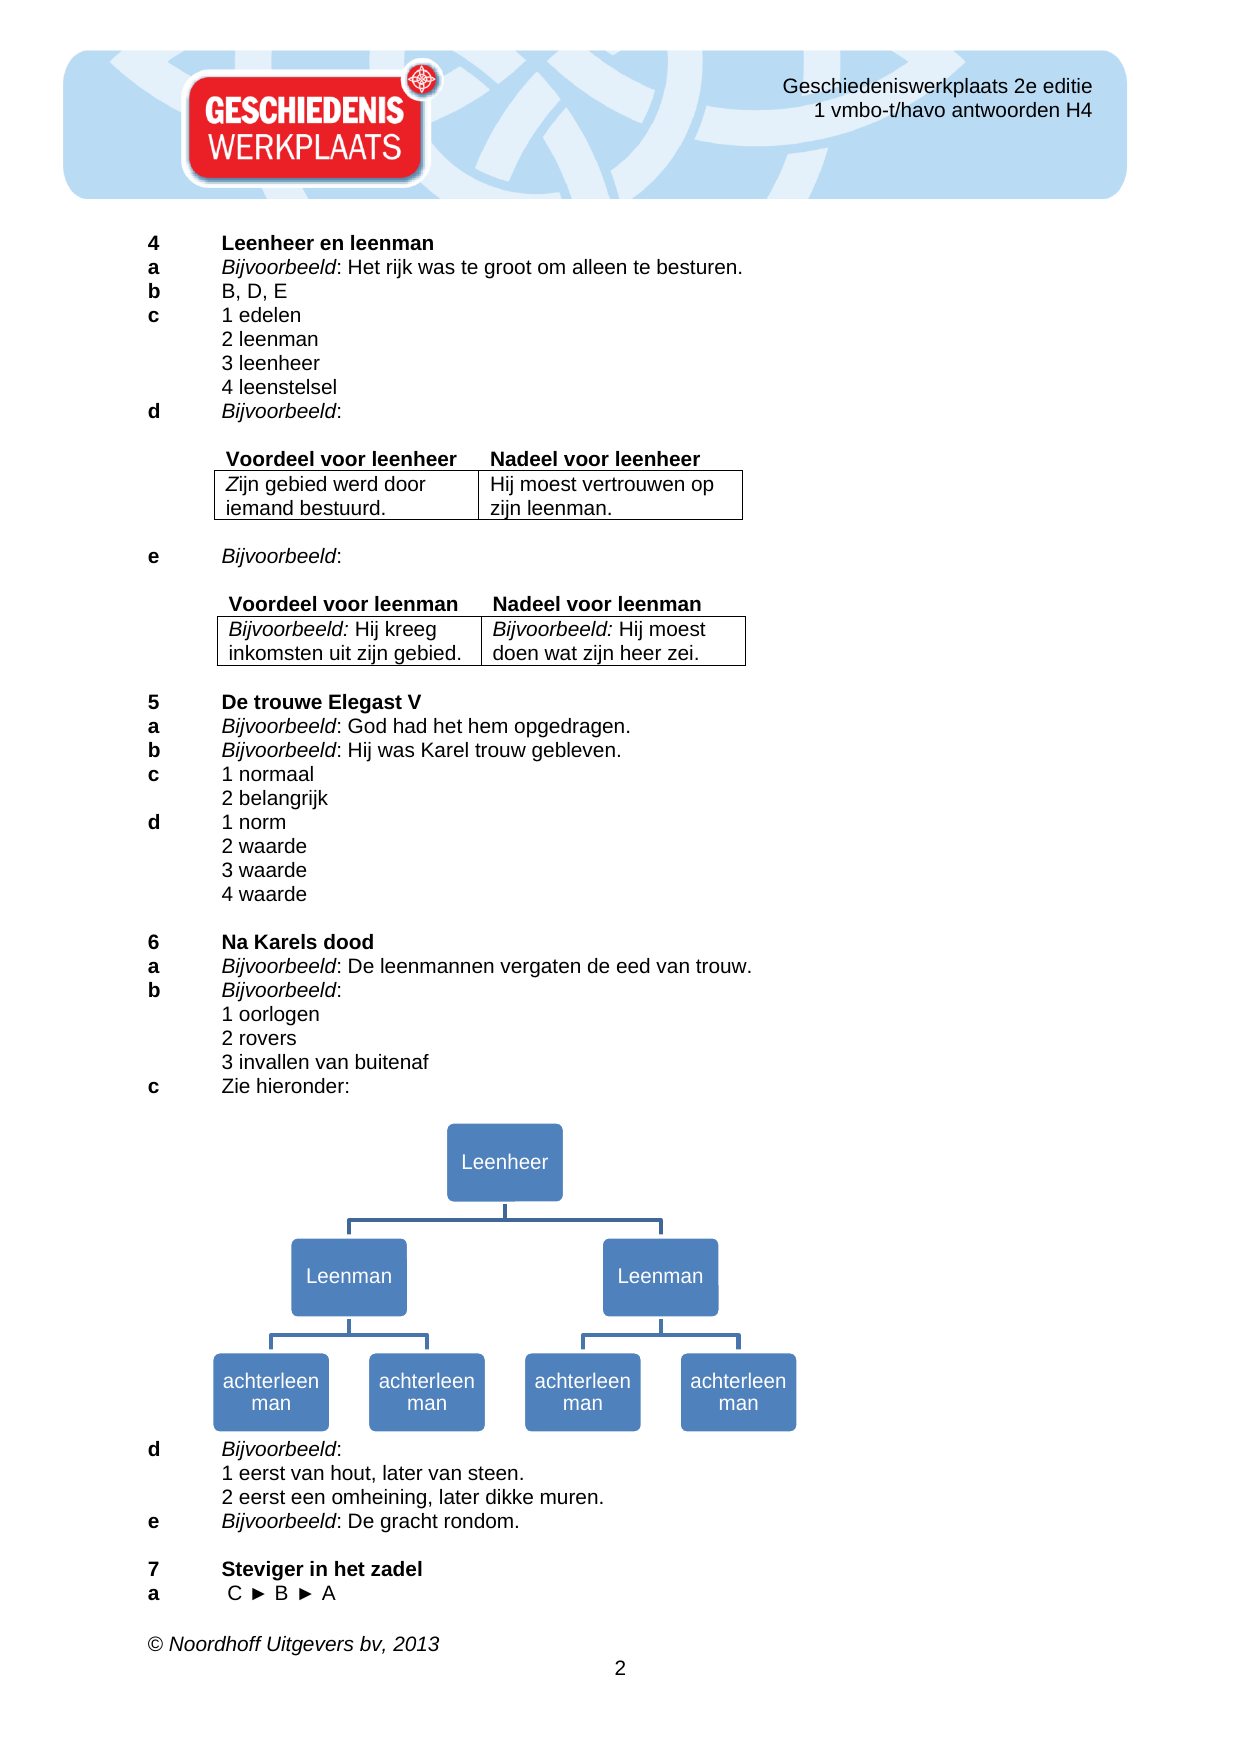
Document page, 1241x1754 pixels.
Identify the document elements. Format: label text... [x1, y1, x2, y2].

table_header Voordeel voor leenman [217, 592, 481, 616]
text a C ► B ► A [148, 1581, 1093, 1605]
text 6 Na Karels dood [148, 930, 1093, 954]
text b Bijvoorbeeld: [148, 978, 1093, 1002]
text c 1 normaal [148, 762, 1093, 786]
text d Bijvoorbeeld: [148, 1097, 1093, 1461]
text 2 eerst een omheining, later dikke muren. [148, 1485, 1093, 1509]
text d Bijvoorbeeld: [148, 398, 1093, 422]
table_cell Bijvoorbeeld: Hij moest doen wat zijn heer zei. [482, 617, 745, 665]
text c Zie hieronder: [148, 1073, 1093, 1097]
text 4 leenstelsel [148, 374, 1093, 398]
text d 1 norm [148, 810, 1093, 834]
text 2 rovers [221, 1026, 1093, 1049]
text 2 leenman [148, 327, 1093, 351]
text a Bijvoorbeeld: Het rijk was te groot om alleen te besturen. [148, 255, 1093, 279]
text e Bijvoorbeeld: [148, 544, 1093, 568]
text e Bijvoorbeeld: De gracht rondom. [148, 1509, 1093, 1533]
table_header Nadeel voor leenman [481, 592, 745, 616]
text c 1 edelen [148, 303, 1093, 327]
text 7 Steviger in het zadel [148, 1557, 1093, 1581]
table_cell Bijvoorbeeld: Hij kreeg inkomsten uit zijn gebied. [218, 617, 481, 665]
table_header Voordeel voor leenheer [214, 446, 478, 470]
text 3 waarde [148, 858, 1093, 882]
text 3 leenheer [148, 351, 1093, 374]
table_header Nadeel voor leenheer [479, 446, 743, 470]
text 3 invallen van buitenaf [148, 1049, 1093, 1073]
text 1 oorlogen [148, 1002, 1093, 1026]
text 4 Leenheer en leenman [148, 231, 1093, 255]
text 4 waarde [148, 882, 1093, 906]
text 1 eerst van hout, later van steen. [148, 1461, 1093, 1485]
table_cell Zijn gebied werd door iemand bestuurd. [215, 471, 478, 519]
table_cell Hij moest vertrouwen op zijn leenman. [479, 471, 742, 519]
text 2 waarde [148, 834, 1093, 858]
text b Bijvoorbeeld: Hij was Karel trouw gebleven. [148, 738, 1093, 762]
text 2 belangrijk [148, 786, 1093, 810]
text a Bijvoorbeeld: God had het hem opgedragen. [148, 714, 1093, 738]
text b B, D, E [148, 279, 1093, 303]
text 5 De trouwe Elegast V [148, 690, 1093, 714]
text a Bijvoorbeeld: De leenmannen vergaten de eed van trouw. [148, 954, 1093, 978]
